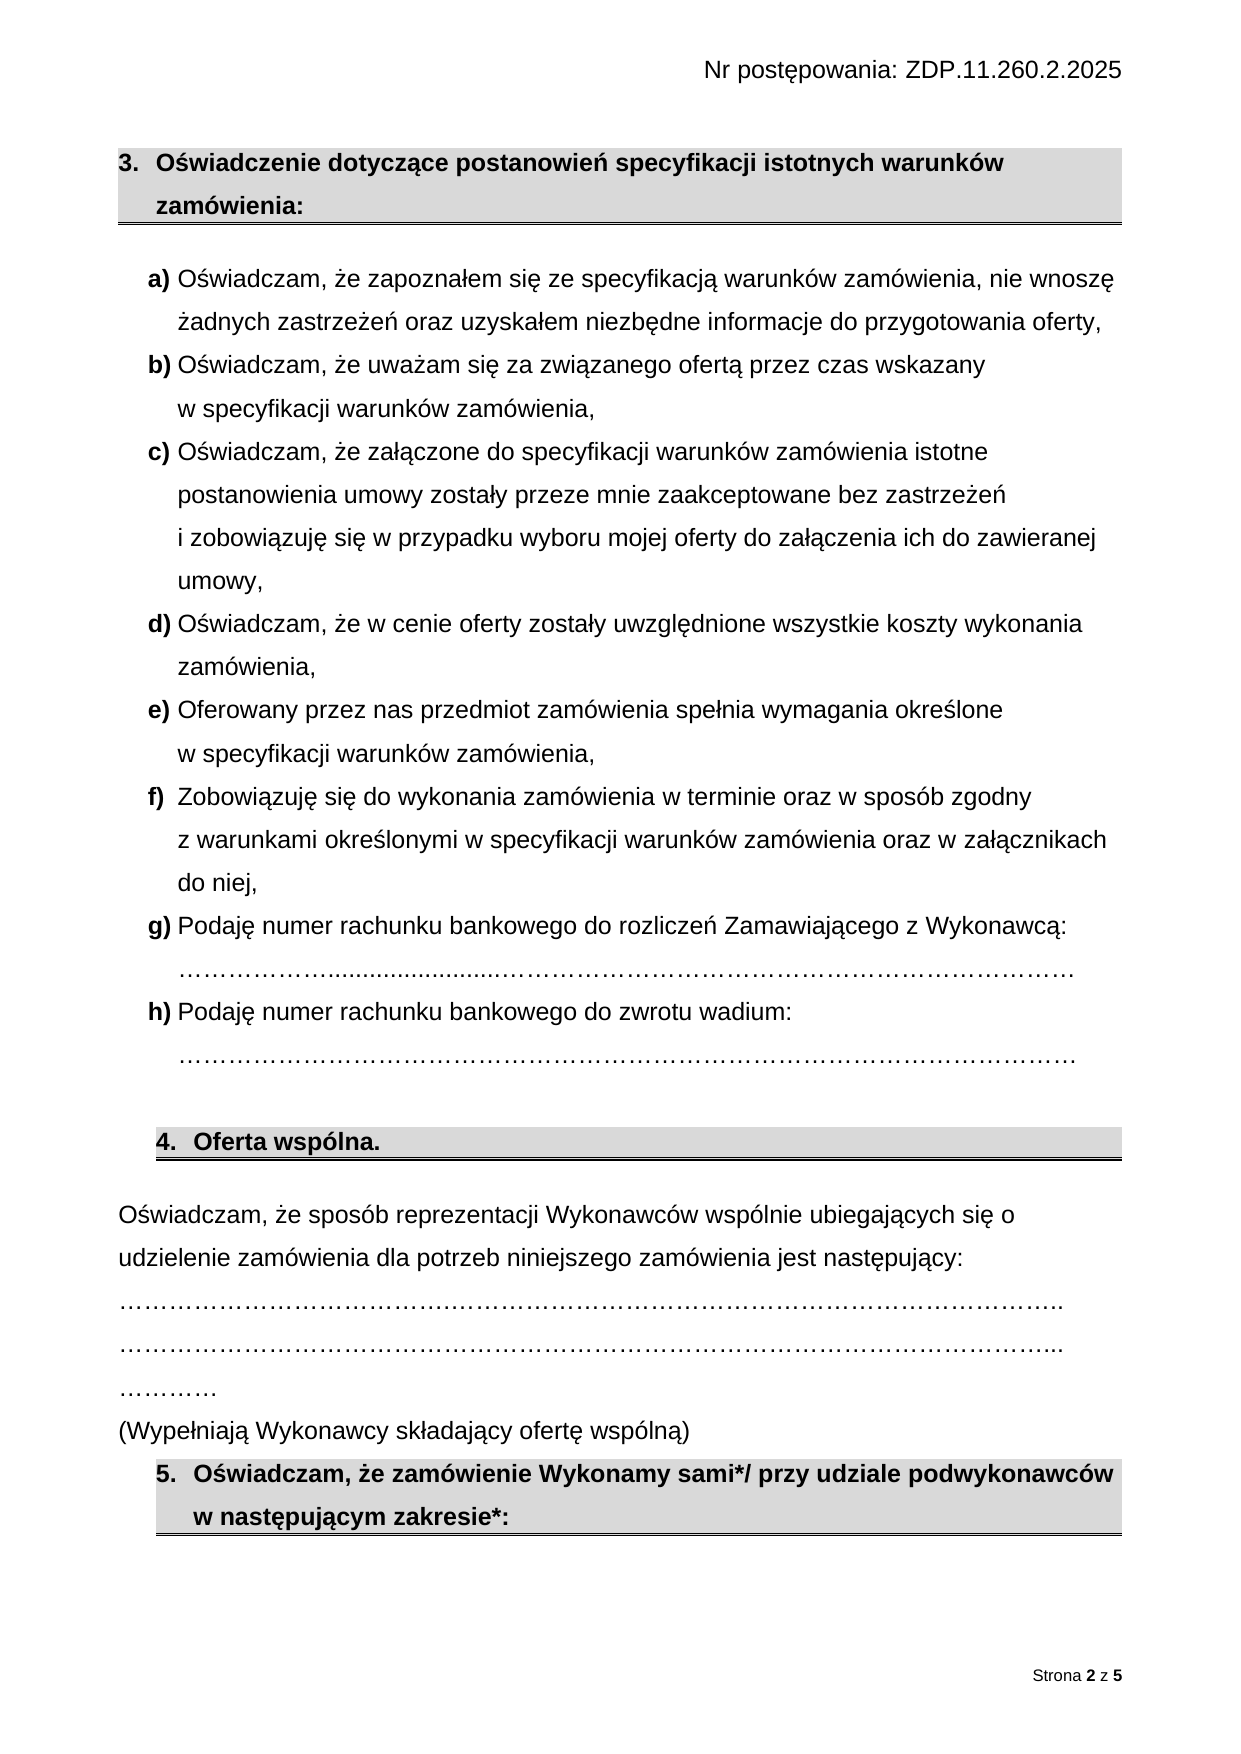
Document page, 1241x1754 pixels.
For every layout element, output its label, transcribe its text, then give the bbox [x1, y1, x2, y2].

list Oferta wspólna. [156, 1127, 1122, 1157]
list Podaję numer rachunku bankowego do rozliczeń Zamawiającego z Wykonawcą: ……………….........................…………………………………………………………… [148, 911, 1122, 983]
list Oświadczam, że zapoznałem się ze specyfikacją warunków zamówienia, nie wnoszę żadnych zastrzeżeń oraz uzyskałem niezbędne informacje do przygotowania oferty, [148, 264, 1122, 336]
list Podaję numer rachunku bankowego do zwrotu wadium: [148, 997, 1122, 1026]
list ……………………………………………………………………………………………… [177, 1040, 1122, 1069]
list Oferowany przez nas przedmiot zamówienia spełnia wymagania określone w specyfikacji warunków zamówienia, [148, 695, 1122, 767]
list Oświadczenie dotyczące postanowień specyfikacji istotnych warunków zamówienia: [118, 148, 1122, 222]
list Oświadczam, że zamówienie Wykonamy sami*/ przy udziale podwykonawców w następującym zakresie*: [156, 1459, 1122, 1533]
list Oświadczam, że uważam się za związanego ofertą przez czas wskazany w specyfikacji warunków zamówienia, [148, 350, 1122, 422]
text Oświadczam, że sposób reprezentacji Wykonawców wspólnie ubiegających się o udzielenie zamówienia dla potrzeb niniejszego zamówienia jest następujący: ………………………………….………………………………………………………………..…………………………………………………………………………………………………...………… [118, 1200, 1122, 1401]
text (Wypełniają Wykonawcy składający ofertę wspólną) [118, 1416, 1122, 1444]
list Zobowiązuję się do wykonania zamówienia w terminie oraz w sposób zgodny z warunkami określonymi w specyfikacji warunków zamówienia oraz w załącznikach do niej, [148, 782, 1122, 897]
list Oświadczam, że w cenie oferty zostały uwzględnione wszystkie koszty wykonania zamówienia, [148, 609, 1122, 681]
list Oświadczam, że załączone do specyfikacji warunków zamówienia istotne postanowienia umowy zostały przeze mnie zaakceptowane bez zastrzeżeń i zobowiązuję się w przypadku wyboru mojej oferty do załączenia ich do zawieranej umowy, [148, 437, 1122, 595]
